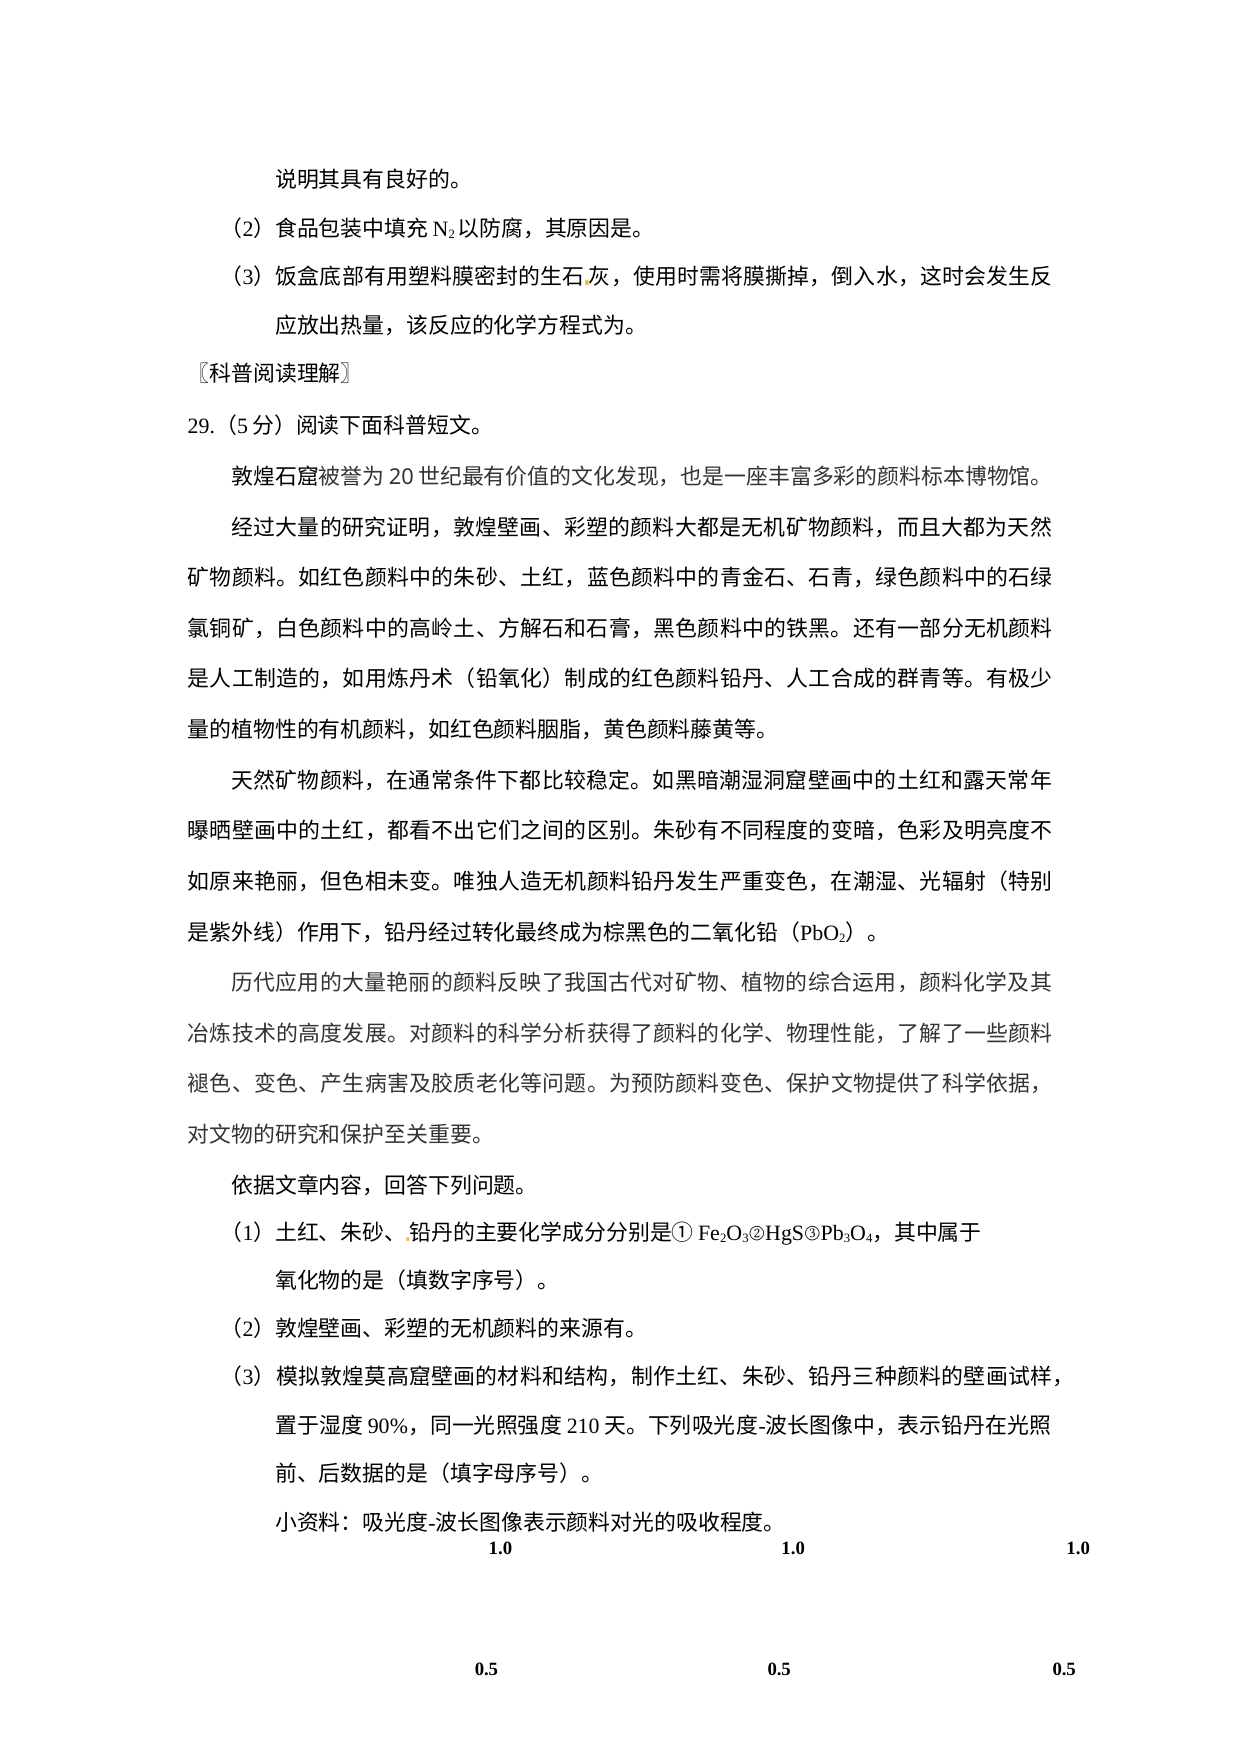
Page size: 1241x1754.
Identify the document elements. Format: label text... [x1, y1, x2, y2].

text （3）模拟敦煌莫高窟壁画的材料和结构，制作土红、朱砂、铅丹三种颜料的壁画试样，置于湿度90%，同一光照强度210天。下列吸光度-波长图像中，表示铅丹在光照前、后数据的是（填字母序号）。 [220, 1358, 1053, 1488]
text 氧化物的是（填数字序号）。 [187, 1263, 1053, 1294]
text 29.（5分）阅读下面科普短文。 [187, 407, 1053, 440]
text （2）食品包装中填充N2以防腐，其原因是。 [187, 210, 1053, 243]
text 天然矿物颜料，在通常条件下都比较稳定。如黑暗潮湿洞窟壁画中的土红和露天常年曝晒壁画中的土红，都看不出它们之间的区别。朱砂有不同程度的变暗，色彩及明亮度不如原来艳丽，但色相未变。唯独人造无机颜料铅丹发生严重变色，在潮湿、光辐射（特别是紫外线）作用下，铅丹经过转化最终成为棕黑色的二氧化铅（PbO2）。 [187, 763, 1053, 946]
text 敦煌石窟被誉为20世纪最有价值的文化发现，也是一座丰富多彩的颜料标本博物馆。 [187, 459, 1053, 490]
text （1）土红、朱砂、铅丹的主要化学成分分别是①Fe2O3②HgS③Pb3O4，其中属于 [187, 1215, 1053, 1247]
text （3）饭盒底部有用塑料膜密封的生石灰，使用时需将膜撕掉，倒入水，这时会发生反应放出热量，该反应的化学方程式为。 [220, 259, 1053, 340]
text （2）敦煌壁画、彩塑的无机颜料的来源有。 [220, 1310, 1053, 1343]
text 〖科普阅读理解〗 [187, 356, 1053, 388]
text 历代应用的大量艳丽的颜料反映了我国古代对矿物、植物的综合运用，颜料化学及其冶炼技术的高度发展。对颜料的科学分析获得了颜料的化学、物理性能，了解了一些颜料褪色、变色、产生病害及胶质老化等问题。为预防颜料变色、保护文物提供了科学依据，对文物的研究和保护至关重要。 [187, 965, 1053, 1149]
text 说明其具有良好的。 [187, 162, 1053, 194]
text 依据文章内容，回答下列问题。 [187, 1168, 1053, 1199]
text 经过大量的研究证明，敦煌壁画、彩塑的颜料大都是无机矿物颜料，而且大都为天然矿物颜料。如红色颜料中的朱砂、土红，蓝色颜料中的青金石、石青，绿色颜料中的石绿、氯铜矿，白色颜料中的高岭土、方解石和石膏，黑色颜料中的铁黑。还有一部分无机颜料是人工制造的，如用炼丹术（铅氧化）制成的红色颜料铅丹、人工合成的群青等。有极少量的植物性的有机颜料，如红色颜料胭脂，黄色颜料藤黄等。 [187, 509, 1053, 744]
text 小资料：吸光度-波长图像表示颜料对光的吸收程度。 [187, 1504, 1053, 1537]
